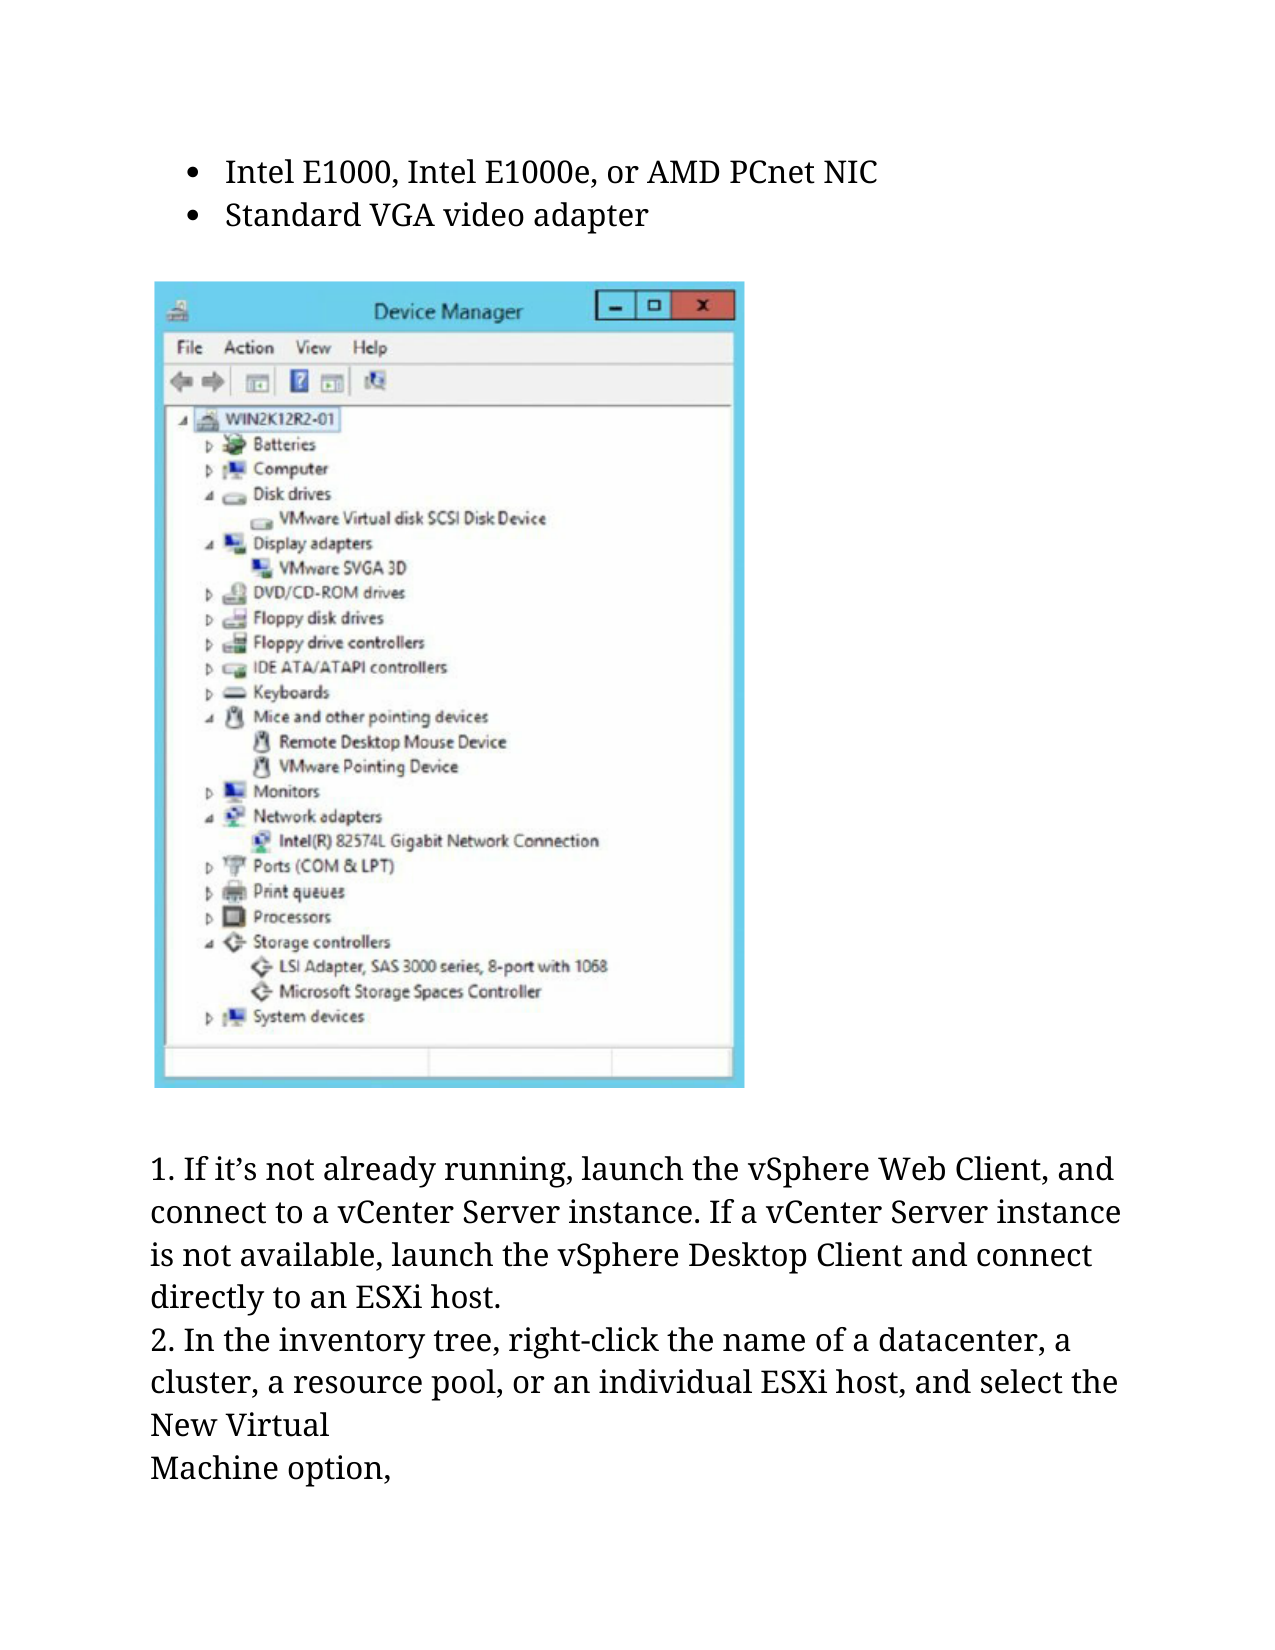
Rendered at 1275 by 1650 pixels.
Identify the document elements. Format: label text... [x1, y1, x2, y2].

text 2. In the inventory tree, right-click the name of a datacenter, a cluster, a resource pool, or an individual ESXi host, and select the New Virtual [150, 1318, 1125, 1446]
text Machine option, [150, 1446, 1125, 1488]
picture [150, 277, 750, 1088]
list Intel E1000, Intel E1000e, or AMD PCnet NIC [187, 150, 1125, 193]
text 1. If it’s not already running, launch the vSphere Web Client, and connect to a vCenter Server instance. If a vCenter Server instance is not available, launch the vSphere Desktop Client and connect directly to an ESXi host. [150, 1147, 1125, 1318]
list Standard VGA video adapter [187, 193, 1125, 235]
